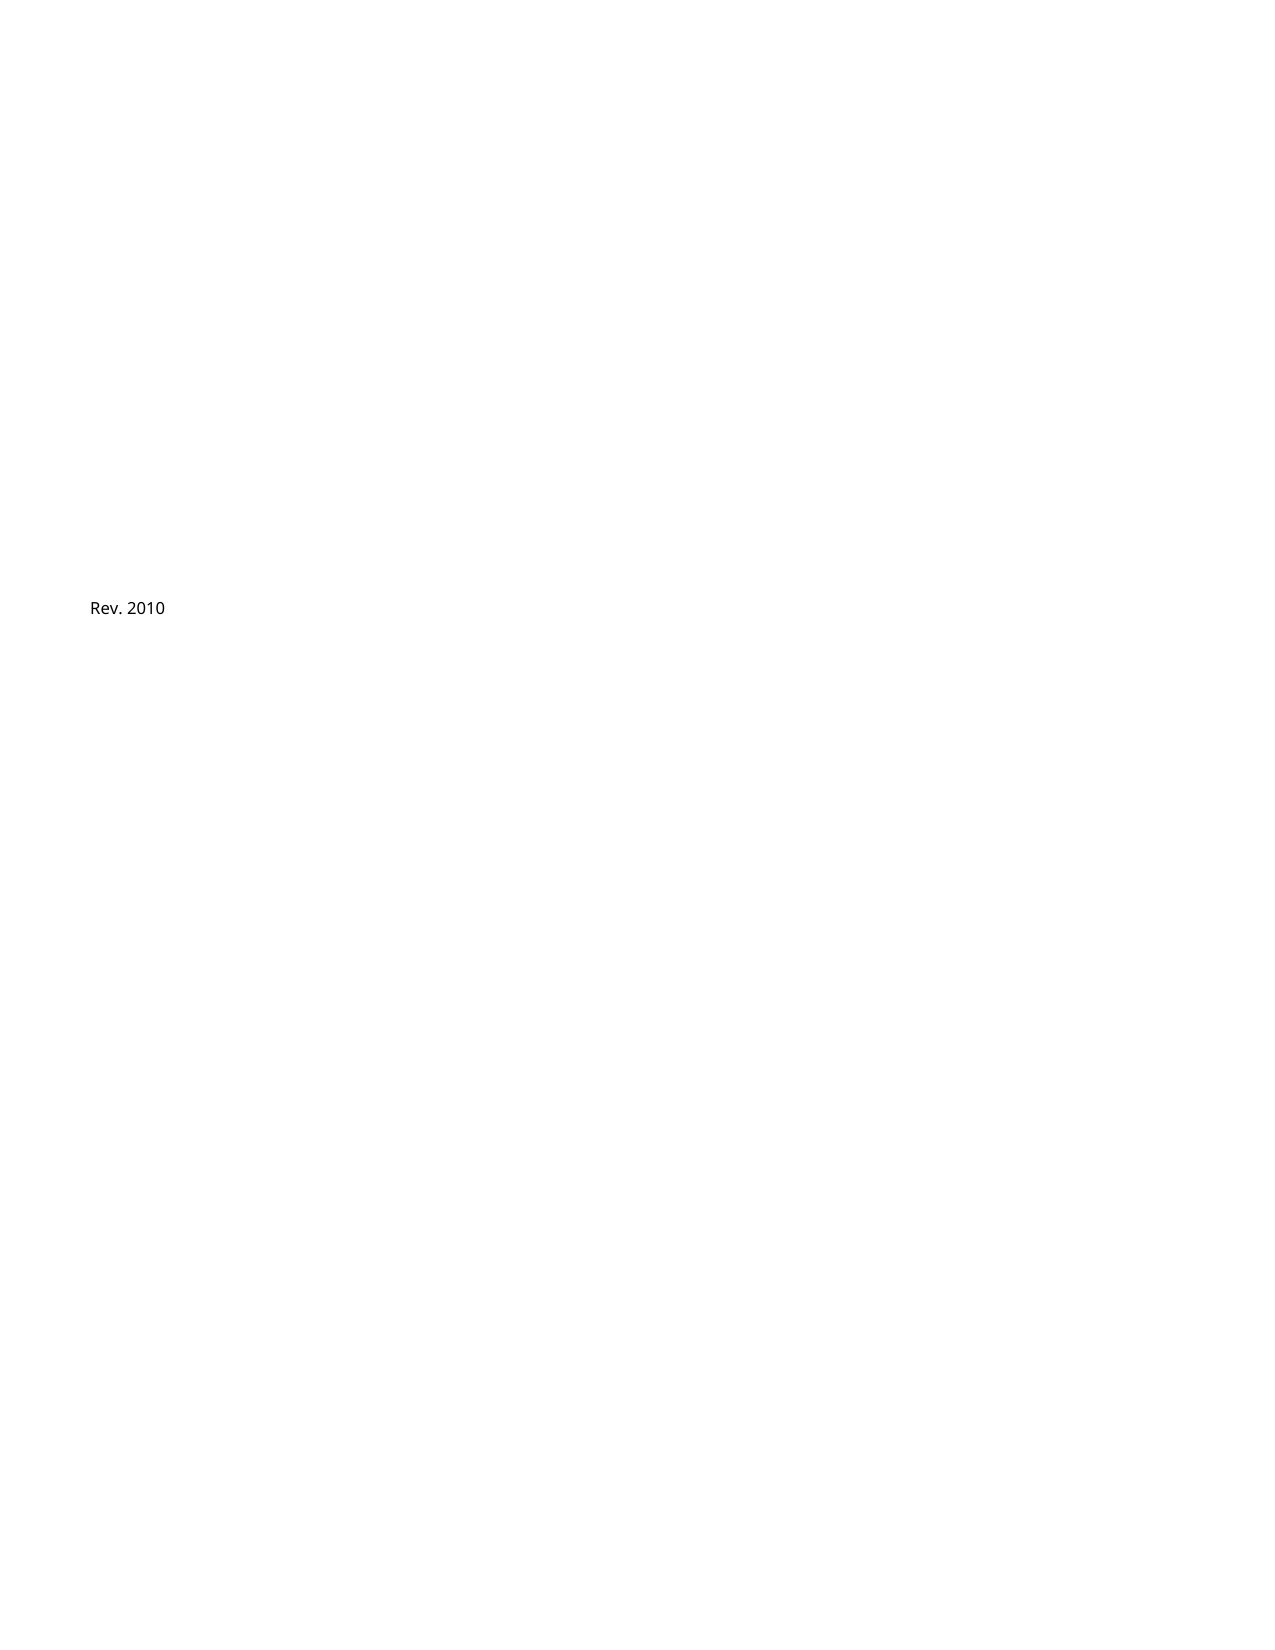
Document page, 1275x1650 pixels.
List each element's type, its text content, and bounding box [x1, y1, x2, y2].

text Rev. 2010 [90, 597, 1185, 619]
